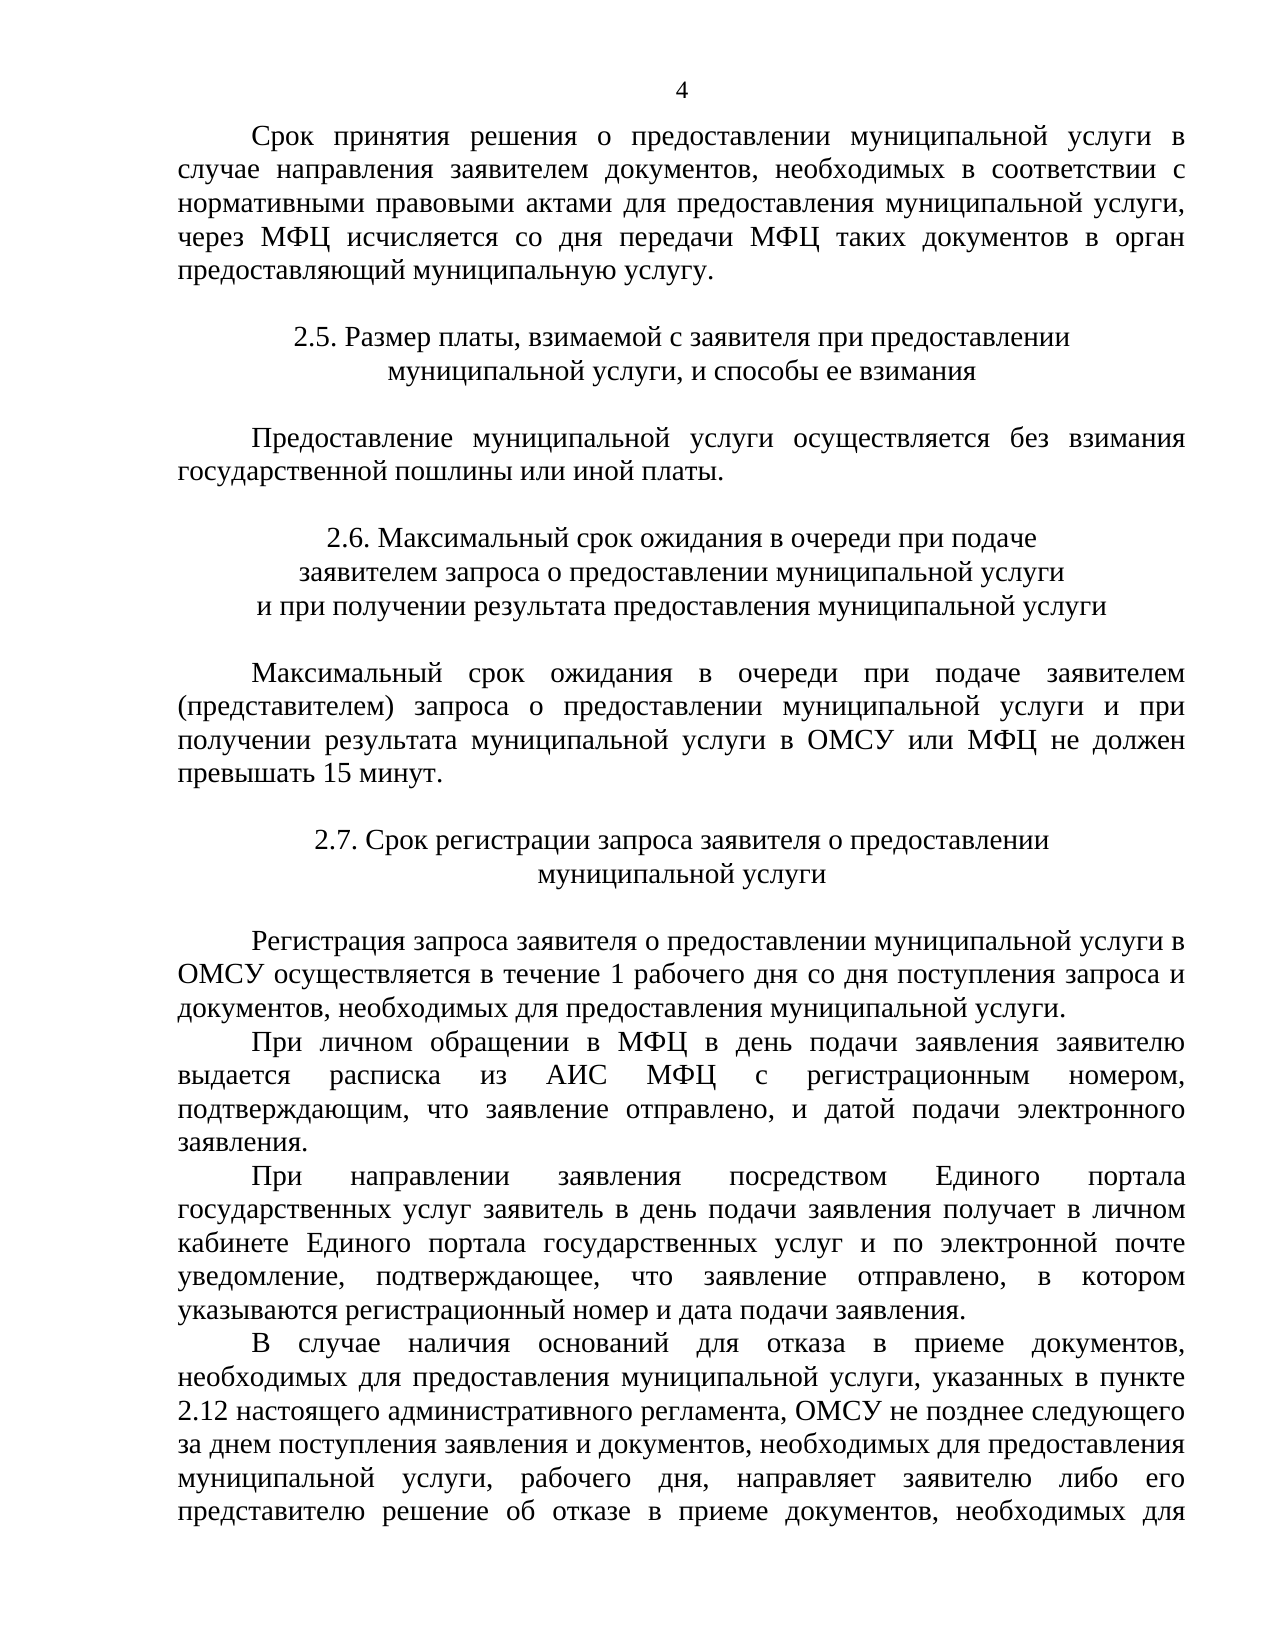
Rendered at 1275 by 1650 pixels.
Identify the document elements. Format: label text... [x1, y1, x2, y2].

text 2.6. Максимальный срок ожидания в очереди при подаче [177, 521, 1186, 554]
title заявителем запроса о предоставлении муниципальной услуги [177, 554, 1186, 588]
text муниципальной услуги, и способы ее взимания [177, 353, 1186, 386]
text Максимальный срок ожидания в очереди при подаче заявителем (представителем) запроса о предоставлении муниципальной услуги и при получении результата муниципальной услуги в ОМСУ или МФЦ не должен превышать 15 минут. [177, 655, 1186, 789]
text Регистрация запроса заявителя о предоставлении муниципальной услуги в ОМСУ осуществляется в течение 1 рабочего дня со дня поступления запроса и документов, необходимых для предоставления муниципальной услуги. [177, 923, 1186, 1024]
title и при получении результата предоставления муниципальной услуги [177, 588, 1186, 621]
text муниципальной услуги [177, 856, 1186, 889]
text При направлении заявления посредством Единого портала государственных услуг заявитель в день подачи заявления получает в личном кабинете Единого портала государственных услуг и по электронной почте уведомление, подтверждающее, что заявление отправлено, в котором указываются регистрационный номер и дата подачи заявления. [177, 1158, 1186, 1326]
text 2.7. Срок регистрации запроса заявителя о предоставлении [177, 822, 1186, 856]
text Срок принятия решения о предоставлении муниципальной услуги в случае направления заявителем документов, необходимых в соответствии с нормативными правовыми актами для предоставления муниципальной услуги, через МФЦ исчисляется со дня передачи МФЦ таких документов в орган предоставляющий муниципальную услугу. [177, 118, 1186, 286]
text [177, 1326, 1186, 1527]
text 2.5. Размер платы, взимаемой с заявителя при предоставлении [177, 319, 1186, 353]
text При личном обращении в МФЦ в день подачи заявления заявителю выдается расписка из АИС МФЦ с регистрационным номером, подтверждающим, что заявление отправлено, и датой подачи электронного заявления. [177, 1024, 1186, 1158]
text Предоставление муниципальной услуги осуществляется без взимания государственной пошлины или иной платы. [177, 420, 1186, 487]
